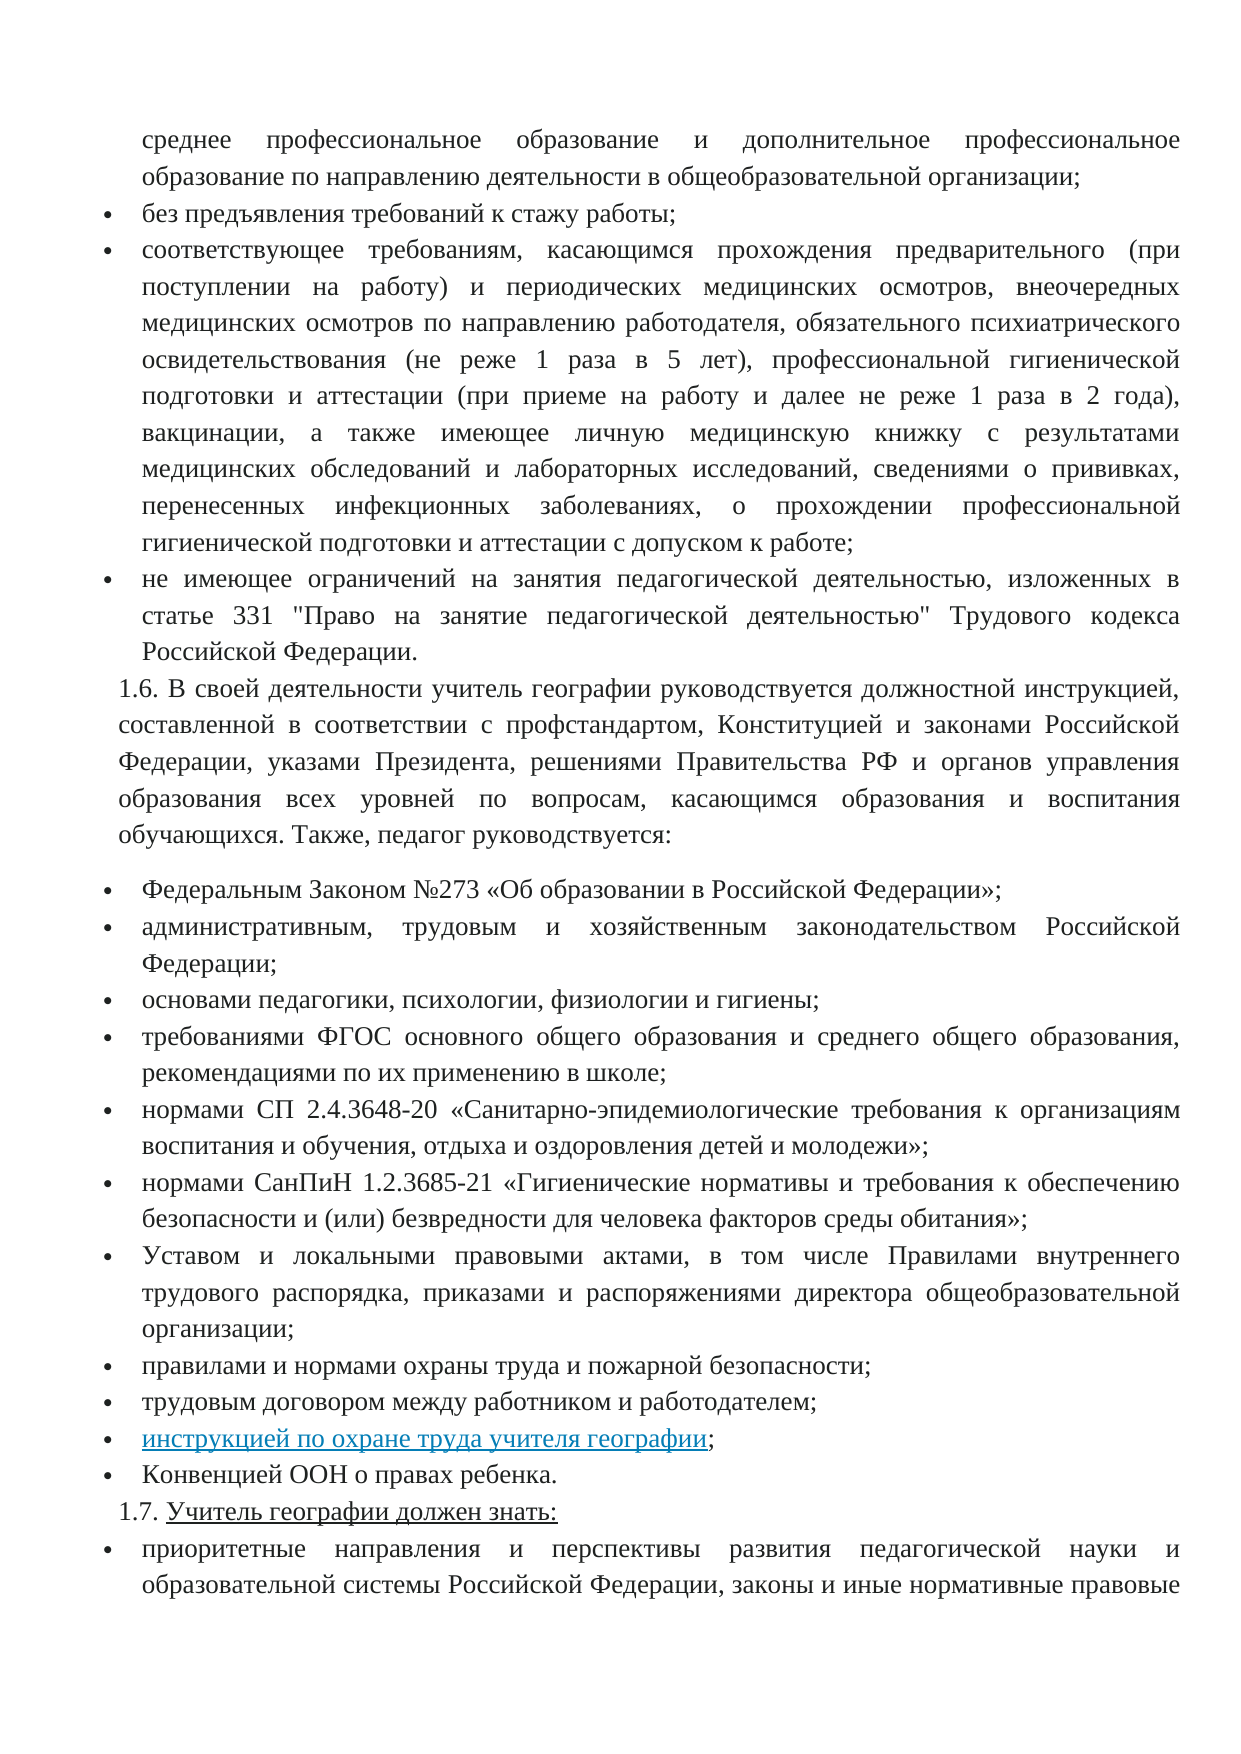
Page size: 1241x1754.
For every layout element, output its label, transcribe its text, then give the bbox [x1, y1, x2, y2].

list нормами СП 2.4.3648-20 «Санитарно-эпидемиологические требования к организациям воспитания и обучения, отдыха и оздоровления детей и молодежи»; [104, 1087, 1181, 1161]
list Уставом и локальными правовыми актами, в том числе Правилами внутреннего трудового распорядка, приказами и распоряжениями директора общеобразовательной организации; [104, 1234, 1181, 1343]
list инструкцией по охране труда учителя географии; [104, 1417, 1181, 1453]
text 1.6. В своей деятельности учитель географии руководствуется должностной инструкцией, составленной в соответствии с профстандартом, Конституцией и законами Российской Федерации, указами Президента, решениями Правительства РФ и органов управления образования всех уровней по вопросам, касающимся образования и воспитания обучающихся. Также, педагог руководствуется: [118, 667, 1181, 849]
list административным, трудовым и хозяйственным законодательством Российской Федерации; [104, 905, 1181, 978]
list основами педагогики, психологии, физиологии и гигиены; [104, 978, 1181, 1014]
list трудовым договором между работником и работодателем; [104, 1380, 1181, 1417]
list Федеральным Законом №273 «Об образовании в Российской Федерации»; [104, 868, 1181, 905]
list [104, 118, 1181, 191]
list Конвенцией ООН о правах ребенка. [104, 1453, 1181, 1490]
list не имеющее ограничений на занятия педагогической деятельностью, изложенных в статье 331 "Право на занятие педагогической деятельностью" Трудового кодекса Российской Федерации. [104, 557, 1181, 667]
list правилами и нормами охраны труда и пожарной безопасности; [104, 1343, 1181, 1380]
list нормами СанПиН 1.2.3685-21 «Гигиенические нормативы и требования к обеспечению безопасности и (или) безвредности для человека факторов среды обитания»; [104, 1161, 1181, 1234]
list соответствующее требованиям, касающимся прохождения предварительного (при поступлении на работу) и периодических медицинских осмотров, внеочередных медицинских осмотров по направлению работодателя, обязательного психиатрического освидетельствования (не реже 1 раза в 5 лет), профессиональной гигиенической подготовки и аттестации (при приеме на работу и далее не реже 1 раза в 2 года), вакцинации, а также имеющее личную медицинскую книжку с результатами медицинских обследований и лабораторных исследований, сведениями о прививках, перенесенных инфекционных заболеваниях, о прохождении профессиональной гигиенической подготовки и аттестации с допуском к работе; [104, 228, 1181, 557]
text 1.7. Учитель географии должен знать: [118, 1490, 1181, 1526]
list требованиями ФГОС основного общего образования и среднего общего образования, рекомендациями по их применению в школе; [104, 1014, 1181, 1087]
list без предъявления требований к стажу работы; [104, 191, 1181, 228]
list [104, 1526, 1181, 1599]
